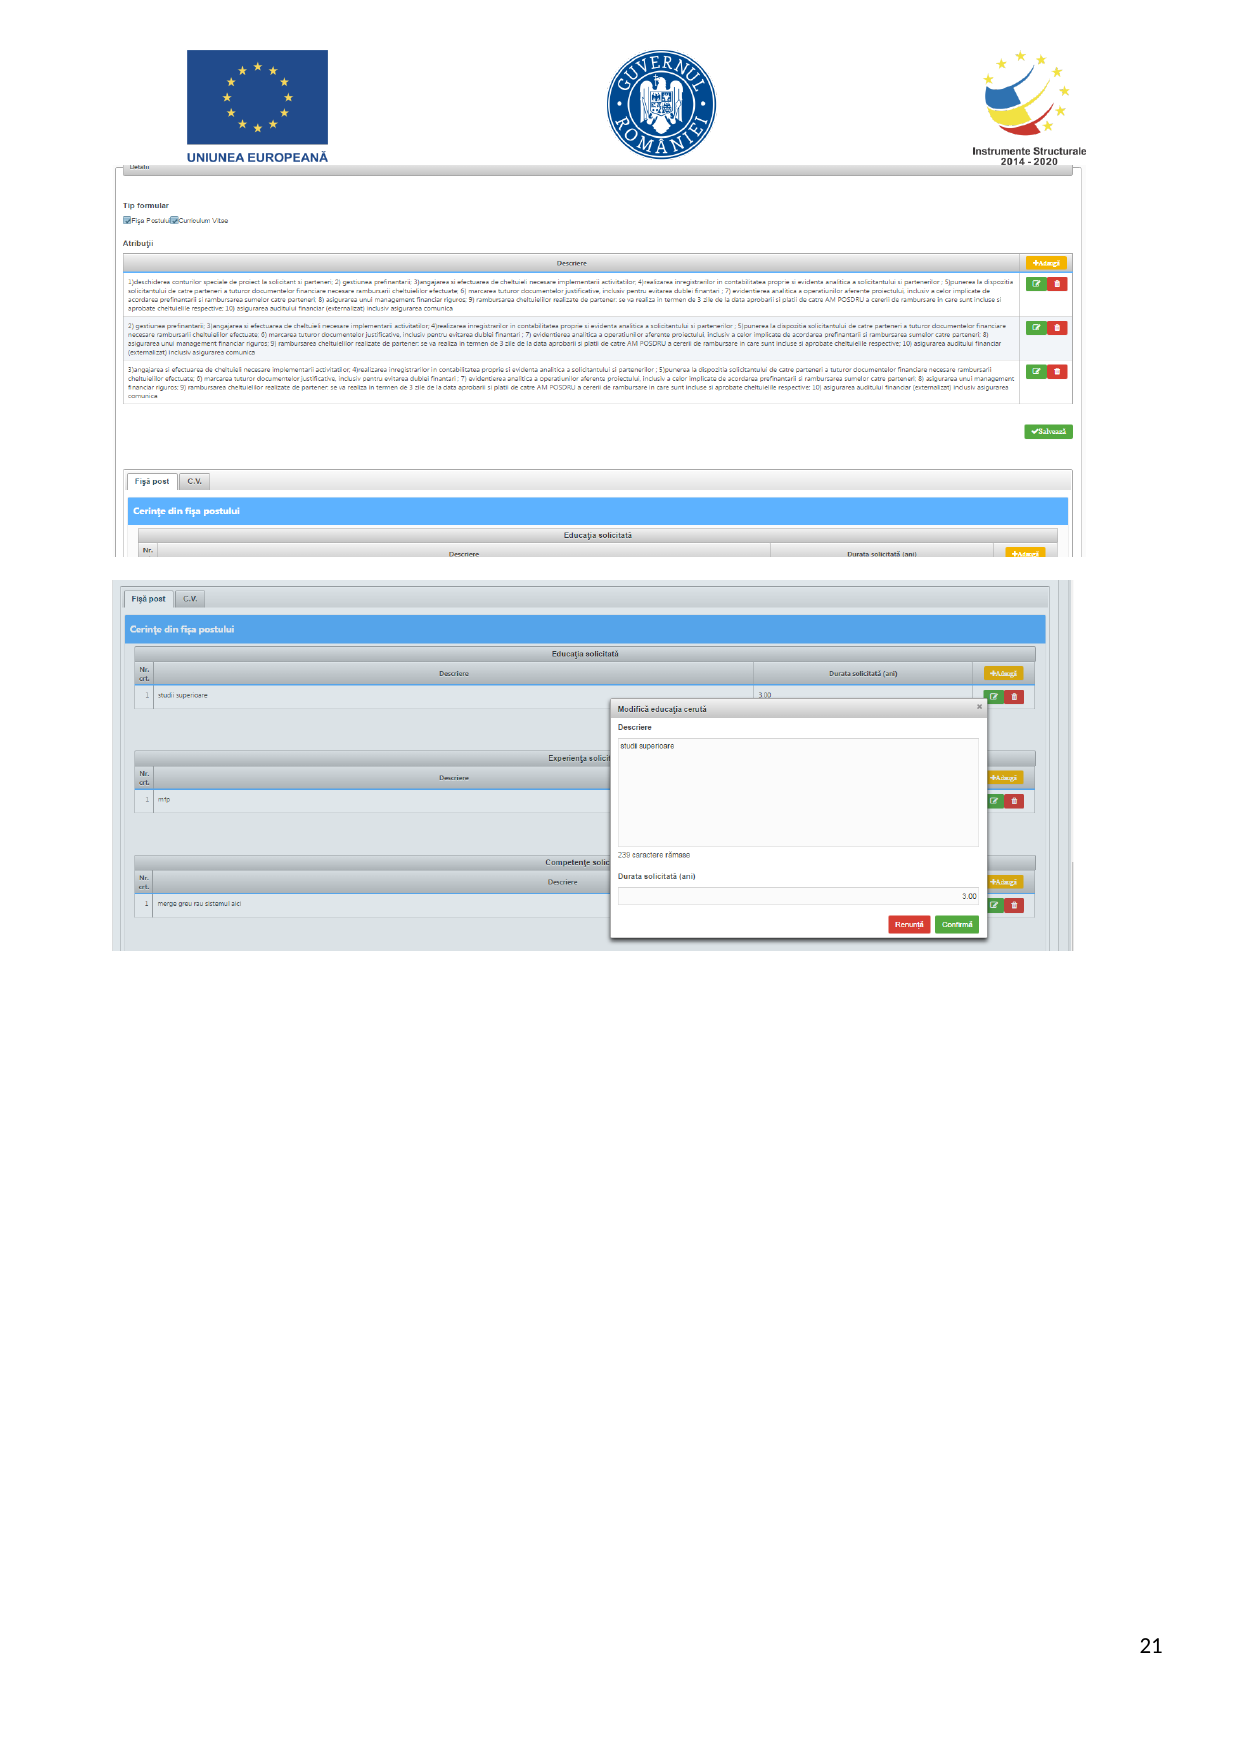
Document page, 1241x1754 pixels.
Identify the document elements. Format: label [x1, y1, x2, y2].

picture [187, 50, 328, 162]
picture [112, 580, 1074, 951]
picture [112, 50, 1086, 557]
picture [605, 48, 717, 160]
